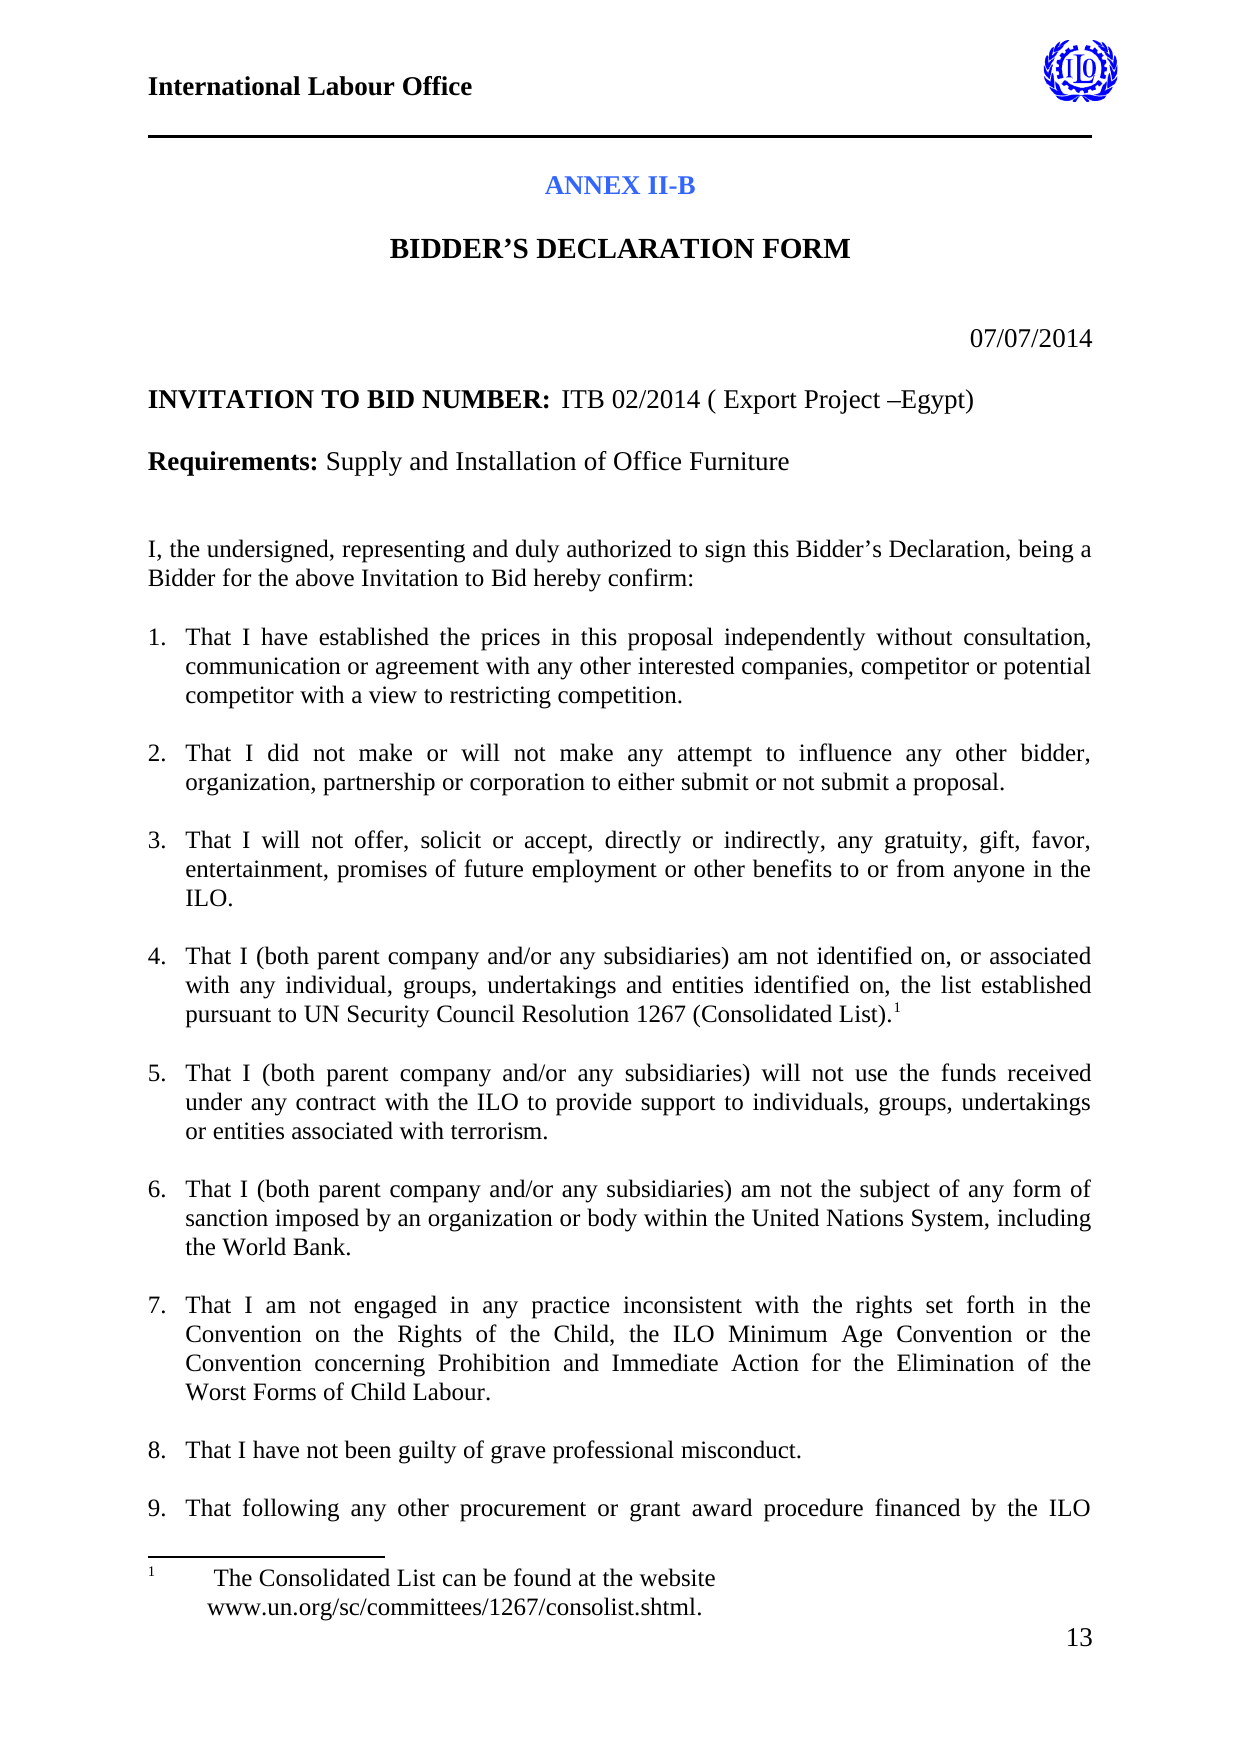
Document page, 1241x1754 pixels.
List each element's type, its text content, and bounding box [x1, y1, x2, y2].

text Requirements: Supply and Installation of Office Furniture [148, 445, 1092, 476]
text 07/07/2014 [738, 323, 1092, 354]
list That I have established the prices in this proposal independently without consultation, communication or agreement with any other interested companies, competitor or potential competitor with a view to restricting competition. [148, 621, 1092, 709]
list That I am not engaged in any practice inconsistent with the rights set forth in the Convention on the Rights of the Child, the ILO Minimum Age Convention or the Convention concerning Prohibition and Immediate Action for the Elimination of the Worst Forms of Child Labour. [148, 1290, 1092, 1406]
list That I (both parent company and/or any subsidiaries) will not use the funds received under any contract with the ILO to provide support to individuals, groups, undertakings or entities associated with terrorism. [148, 1057, 1092, 1144]
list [148, 1493, 1092, 1522]
text BIDDER’S DECLARATION FORM [148, 231, 1092, 265]
list That I will not offer, solicit or accept, directly or indirectly, any gratuity, gift, favor, entertainment, promises of future employment or other benefits to or from anyone in the ILO. [148, 825, 1092, 912]
picture [1043, 40, 1118, 102]
text ANNEX II-B [148, 169, 1092, 200]
list That I did not make or will not make any attempt to influence any other bidder, organization, partnership or corporation to either submit or not submit a proposal. [148, 738, 1092, 796]
text INVITATION TO BID NUMBER: ITB 02/2014 ( Export Project –Egypt) [148, 383, 1092, 414]
text I, the undersigned, representing and duly authorized to sign this Bidder’s Declaration, being a Bidder for the above Invitation to Bid hereby confirm: [148, 534, 1092, 592]
list That I (both parent company and/or any subsidiaries) am not identified on, or associated with any individual, groups, undertakings and entities identified on, the list established pursuant to UN Security Council Resolution 1267 (Consolidated List). [148, 941, 1092, 1028]
list That I have not been guilty of grave professional misconduct. [148, 1435, 1092, 1464]
list That I (both parent company and/or any subsidiaries) am not the subject of any form of sanction imposed by an organization or body within the United Nations System, including the World Bank. [148, 1174, 1092, 1261]
